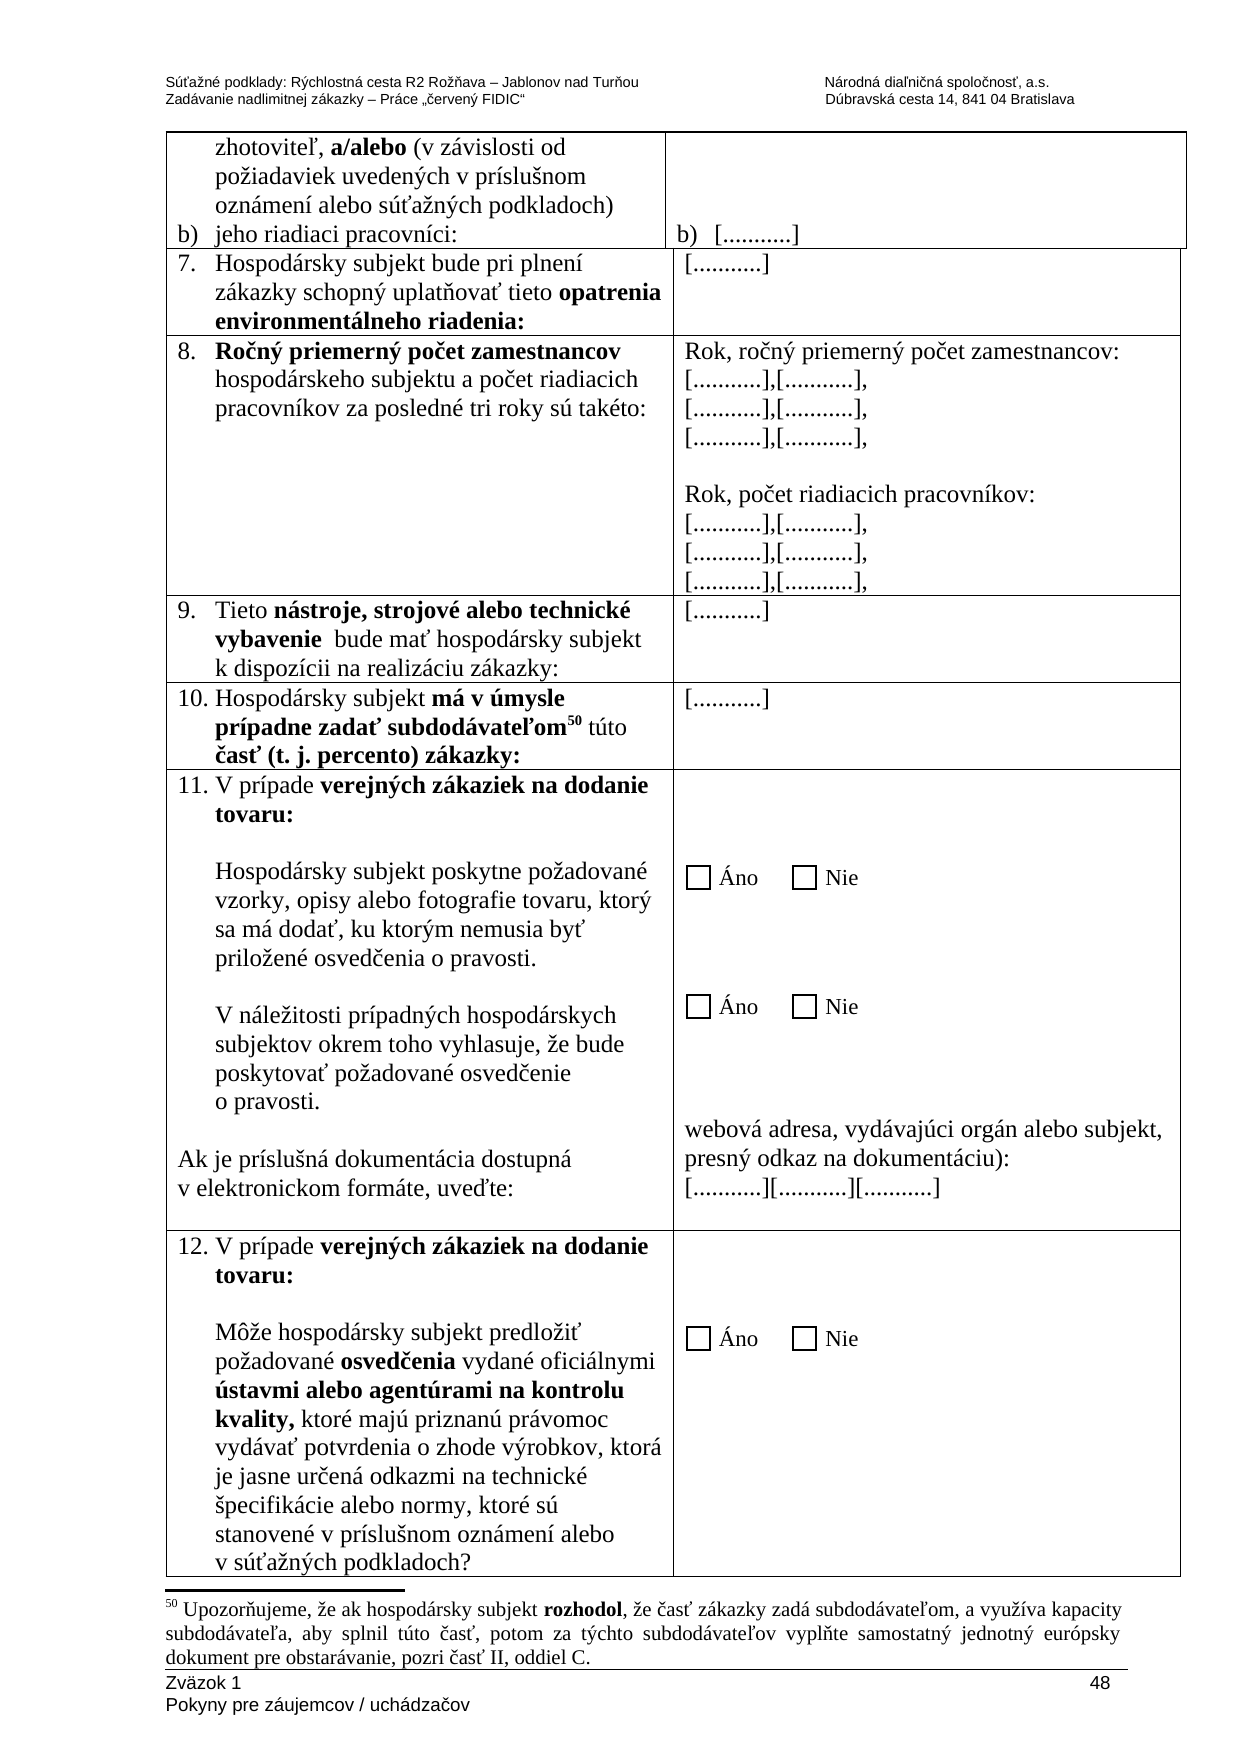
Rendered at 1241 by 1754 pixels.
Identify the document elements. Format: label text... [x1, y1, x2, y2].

table_cell webová adresa, vydávajúci orgán alebo subjekt, presný odkaz na dokumentáciu): [...........][...........][...........] [674, 770, 1180, 1230]
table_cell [674, 1231, 1180, 1576]
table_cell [167, 133, 665, 247]
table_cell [666, 133, 1186, 247]
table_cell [167, 1231, 673, 1576]
table_cell [...........] [674, 249, 1180, 335]
table_cell Rok, ročný priemerný počet zamestnancov: [...........],[...........], [...........],[...........], [...........],[...........], Rok, počet riadiacich pracovníkov: [...........],[...........], [...........],[...........], [...........],[...........], [674, 336, 1180, 594]
table_cell [...........] [674, 683, 1180, 769]
table_cell [...........] [674, 596, 1180, 682]
table_cell Hospodársky subjekt má v úmysle prípadne zadať subdodávateľom túto časť (t. j. percento) zákazky: [167, 683, 673, 769]
table_cell V prípade verejných zákaziek na dodanie tovaru: Hospodársky subjekt poskytne požadované vzorky, opisy alebo fotografie tovaru, ktorý sa má dodať, ku ktorým nemusia byť priložené osvedčenia o pravosti. V náležitosti prípadných hospodárskych subjektov okrem toho vyhlasuje, že bude poskytovať požadované osvedčenie o pravosti. Ak je príslušná dokumentácia dostupná v elektronickom formáte, uveďte: [167, 770, 673, 1230]
table_cell Tieto nástroje, strojové alebo technické vybavenie bude mať hospodársky subjekt k dispozícii na realizáciu zákazky: [167, 596, 673, 682]
table_cell Ročný priemerný počet zamestnancov hospodárskeho subjektu a počet riadiacich pracovníkov za posledné tri roky sú takéto: [167, 336, 673, 594]
table_cell Hospodársky subjekt bude pri plnení zákazky schopný uplatňovať tieto opatrenia environmentálneho riadenia: [167, 249, 673, 335]
